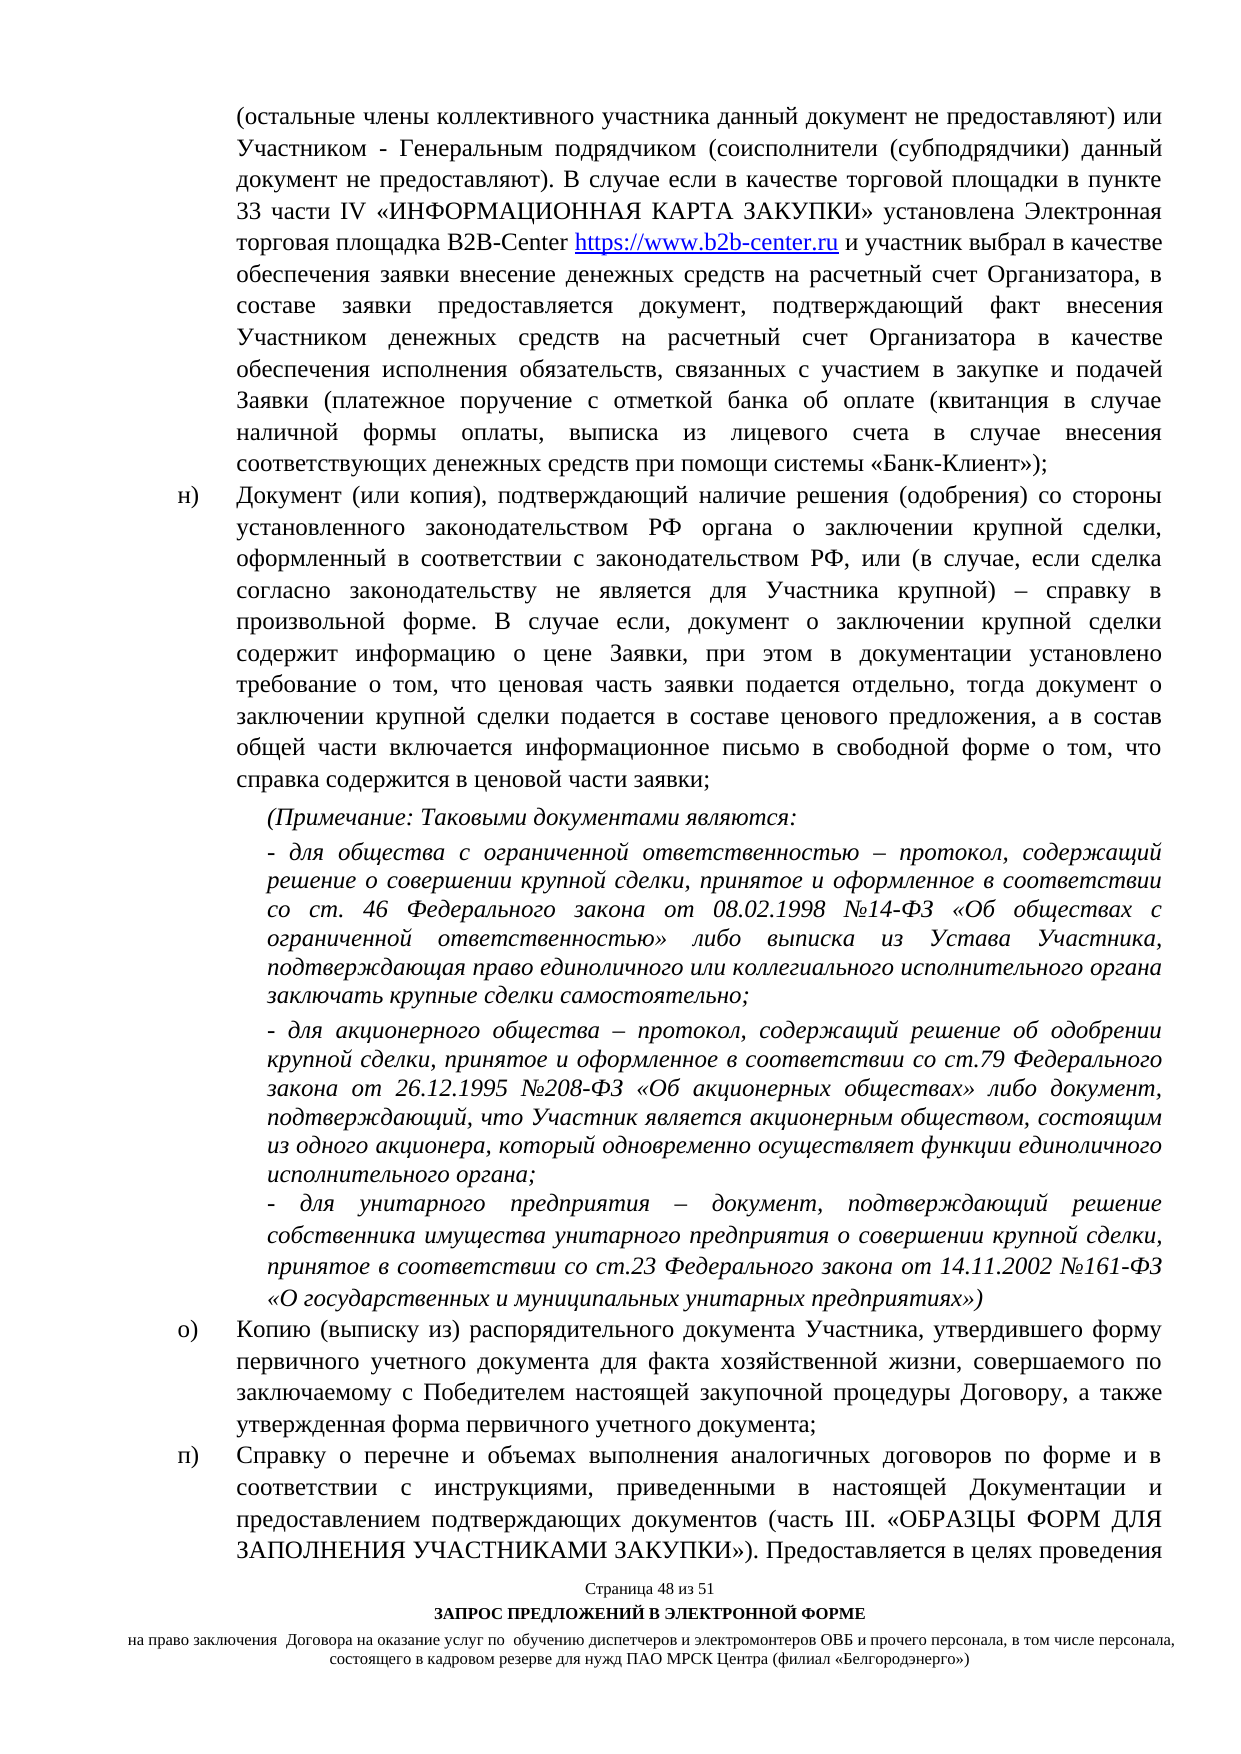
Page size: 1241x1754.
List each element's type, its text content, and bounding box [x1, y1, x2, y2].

list - для унитарного предприятия – документ, подтверждающий решение собственника имущества унитарного предприятия о совершении крупной сделки, принятое в соответствии со ст.23 Федерального закона от 14.11.2002 №161-ФЗ «О государственных и муниципальных унитарных предприятиях») [267, 1188, 1163, 1312]
list (Примечание: Таковыми документами являются: [267, 802, 1163, 831]
list Копию (выписку из) распорядительного документа Участника, утвердившего форму первичного учетного документа для факта хозяйственной жизни, совершаемого по заключаемому с Победителем настоящей закупочной процедуры Договору, а также утвержденная форма первичного учетного документа; [177, 1314, 1163, 1438]
list - для акционерного общества – протокол, содержащий решение об одобрении крупной сделки, принятое и оформленное в соответствии со ст.79 Федерального закона от 26.12.1995 №208-ФЗ «Об акционерных обществах» либо документ, подтверждающий, что Участник является акционерным обществом, состоящим из одного акционера, который одновременно осуществляет функции единоличного исполнительного органа; [267, 1016, 1163, 1188]
list - для общества с ограниченной ответственностью – протокол, содержащий решение о совершении крупной сделки, принятое и оформленное в соответствии со ст. 46 Федерального закона от 08.02.1998 №14-ФЗ «Об обществах с ограниченной ответственностью» либо выписка из Устава Участника, подтверждающая право единоличного или коллегиального исполнительного органа заключать крупные сделки самостоятельно; [267, 837, 1163, 1009]
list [177, 1441, 1163, 1564]
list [177, 101, 1163, 477]
list Документ (или копия), подтверждающий наличие решения (одобрения) со стороны установленного законодательством РФ органа о заключении крупной сделки, оформленный в соответствии с законодательством РФ, или (в случае, если сделка согласно законодательству не является для Участника крупной) – справку в произвольной форме. В случае если, документ о заключении крупной сделки содержит информацию о цене Заявки, при этом в документации установлено требование о том, что ценовая часть заявки подается отдельно, тогда документ о заключении крупной сделки подается в составе ценового предложения, а в состав общей части включается информационное письмо в свободной форме о том, что справка содержится в ценовой части заявки; [177, 480, 1163, 793]
